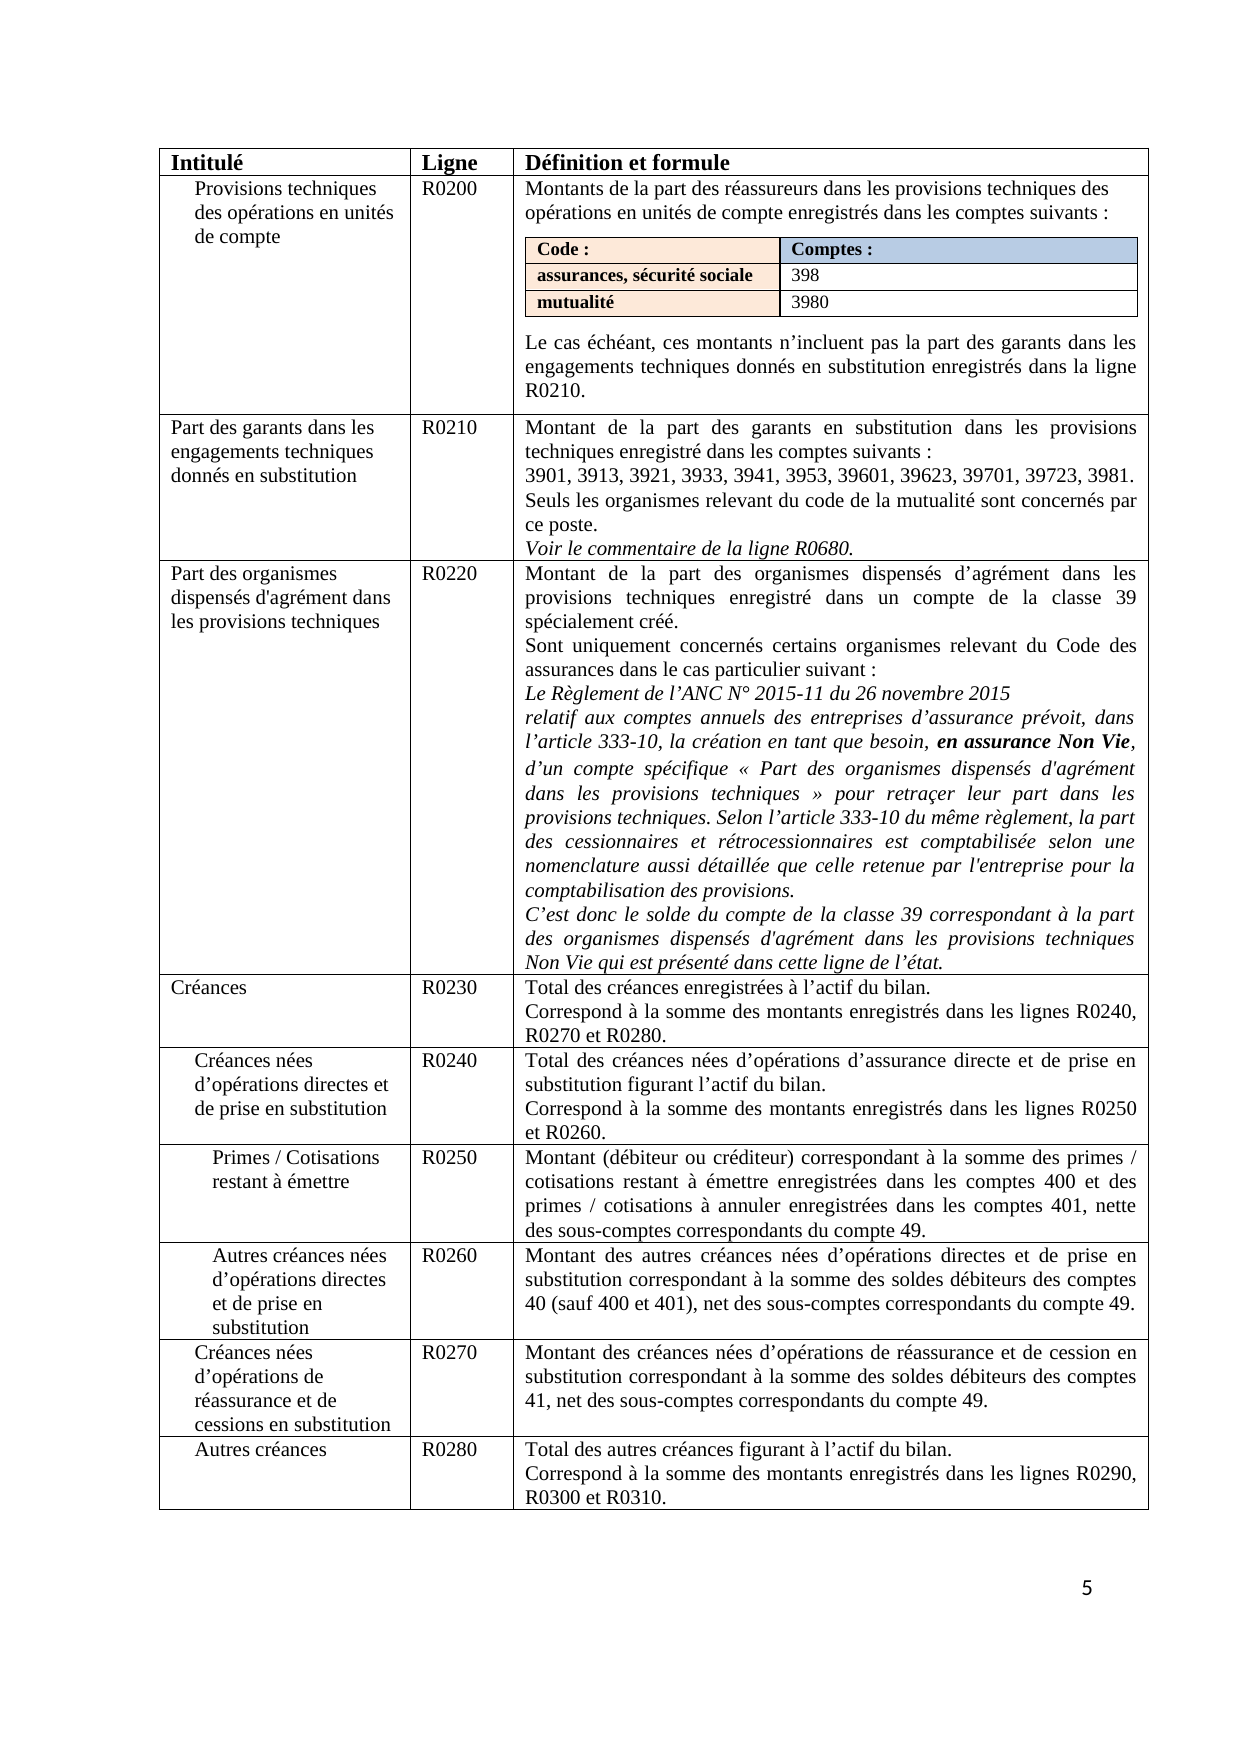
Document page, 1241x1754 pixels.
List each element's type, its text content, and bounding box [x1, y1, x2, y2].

table_cell Créances [160, 975, 410, 1047]
table_cell R0240 [411, 1048, 513, 1144]
table_cell Créances nées d’opérations de réassurance et de cessions en substitution [160, 1340, 410, 1436]
table_cell R0230 [411, 975, 513, 1047]
table_cell Montant des autres créances nées d’opérations directes et de prise en substitution correspondant à la somme des soldes débiteurs des comptes 40 (sauf 400 et 401), net des sous-comptes correspondants du compte 49. [514, 1243, 1148, 1339]
table_header Intitulé [160, 149, 410, 175]
table_cell R0280 [411, 1437, 513, 1509]
table_cell R0260 [411, 1243, 513, 1339]
table_cell Montant des créances nées d’opérations de réassurance et de cession en substitution correspondant à la somme des soldes débiteurs des comptes 41, net des sous-comptes correspondants du compte 49. [514, 1340, 1148, 1436]
table_cell Créances nées d’opérations directes et de prise en substitution [160, 1048, 410, 1144]
table_cell R0220 [411, 561, 513, 974]
table_cell Autres créances nées d’opérations directes et de prise en substitution [160, 1243, 410, 1339]
table_cell Montant de la part des organismes dispensés d’agrément dans les provisions techniques enregistré dans un compte de la classe 39 spécialement créé. Sont uniquement concernés certains organismes relevant du Code des assurances dans le cas particulier suivant : Le Règlement de l’ANC N° 2015-11 du 26 novembre 2015 relatif aux comptes annuels des entreprises d’assurance prévoit, dans l’article 333-10, la création en tant que besoin, en assurance Non Vie, d’un compte spécifique « Part des organismes dispensés d'agrément dans les provisions techniques » pour retraçer leur part dans les provisions techniques. Selon l’article 333-10 du même règlement, la part des cessionnaires et rétrocessionnaires est comptabilisée selon une nomenclature aussi détaillée que celle retenue par l'entreprise pour la comptabilisation des provisions. C’est donc le solde du compte de la classe 39 correspondant à la part des organismes dispensés d'agrément dans les provisions techniques Non Vie qui est présenté dans cette ligne de l’état. [514, 561, 1148, 974]
table_cell Primes / Cotisations restant à émettre [160, 1145, 410, 1242]
table_cell Montant (débiteur ou créditeur) correspondant à la somme des primes / cotisations restant à émettre enregistrées dans les comptes 400 et des primes / cotisations à annuler enregistrées dans les comptes 401, nette des sous-comptes correspondants du compte 49. [514, 1145, 1148, 1242]
table_cell Part des garants dans les engagements techniques donnés en substitution [160, 415, 410, 560]
table_cell R0210 [411, 415, 513, 560]
table_cell R0250 [411, 1145, 513, 1242]
table_cell Total des créances enregistrées à l’actif du bilan. Correspond à la somme des montants enregistrés dans les lignes R0240, R0270 et R0280. [514, 975, 1148, 1047]
table_cell Autres créances [160, 1437, 410, 1509]
table_cell Part des organismes dispensés d'agrément dans les provisions techniques [160, 561, 410, 974]
table_cell R0200 [411, 176, 513, 414]
table_cell Total des créances nées d’opérations d’assurance directe et de prise en substitution figurant l’actif du bilan. Correspond à la somme des montants enregistrés dans les lignes R0250 et R0260. [514, 1048, 1148, 1144]
table_cell R0270 [411, 1340, 513, 1436]
table_cell Total des autres créances figurant à l’actif du bilan. Correspond à la somme des montants enregistrés dans les lignes R0290, R0300 et R0310. [514, 1437, 1148, 1509]
table_header Ligne [411, 149, 513, 175]
table_cell Montants de la part des réassureurs dans les provisions techniques des opérations en unités de compte enregistrés dans les comptes suivants : Le cas échéant, ces montants n’incluent pas la part des garants dans les engagements techniques donnés en substitution enregistrés dans la ligne R0210. [514, 176, 1148, 414]
table_header Définition et formule [514, 149, 1148, 175]
table_cell Montant de la part des garants en substitution dans les provisions techniques enregistré dans les comptes suivants : 3901, 3913, 3921, 3933, 3941, 3953, 39601, 39623, 39701, 39723, 3981. Seuls les organismes relevant du code de la mutualité sont concernés par ce poste. Voir le commentaire de la ligne R0680. [514, 415, 1148, 560]
table_cell Provisions techniques des opérations en unités de compte [160, 176, 410, 414]
